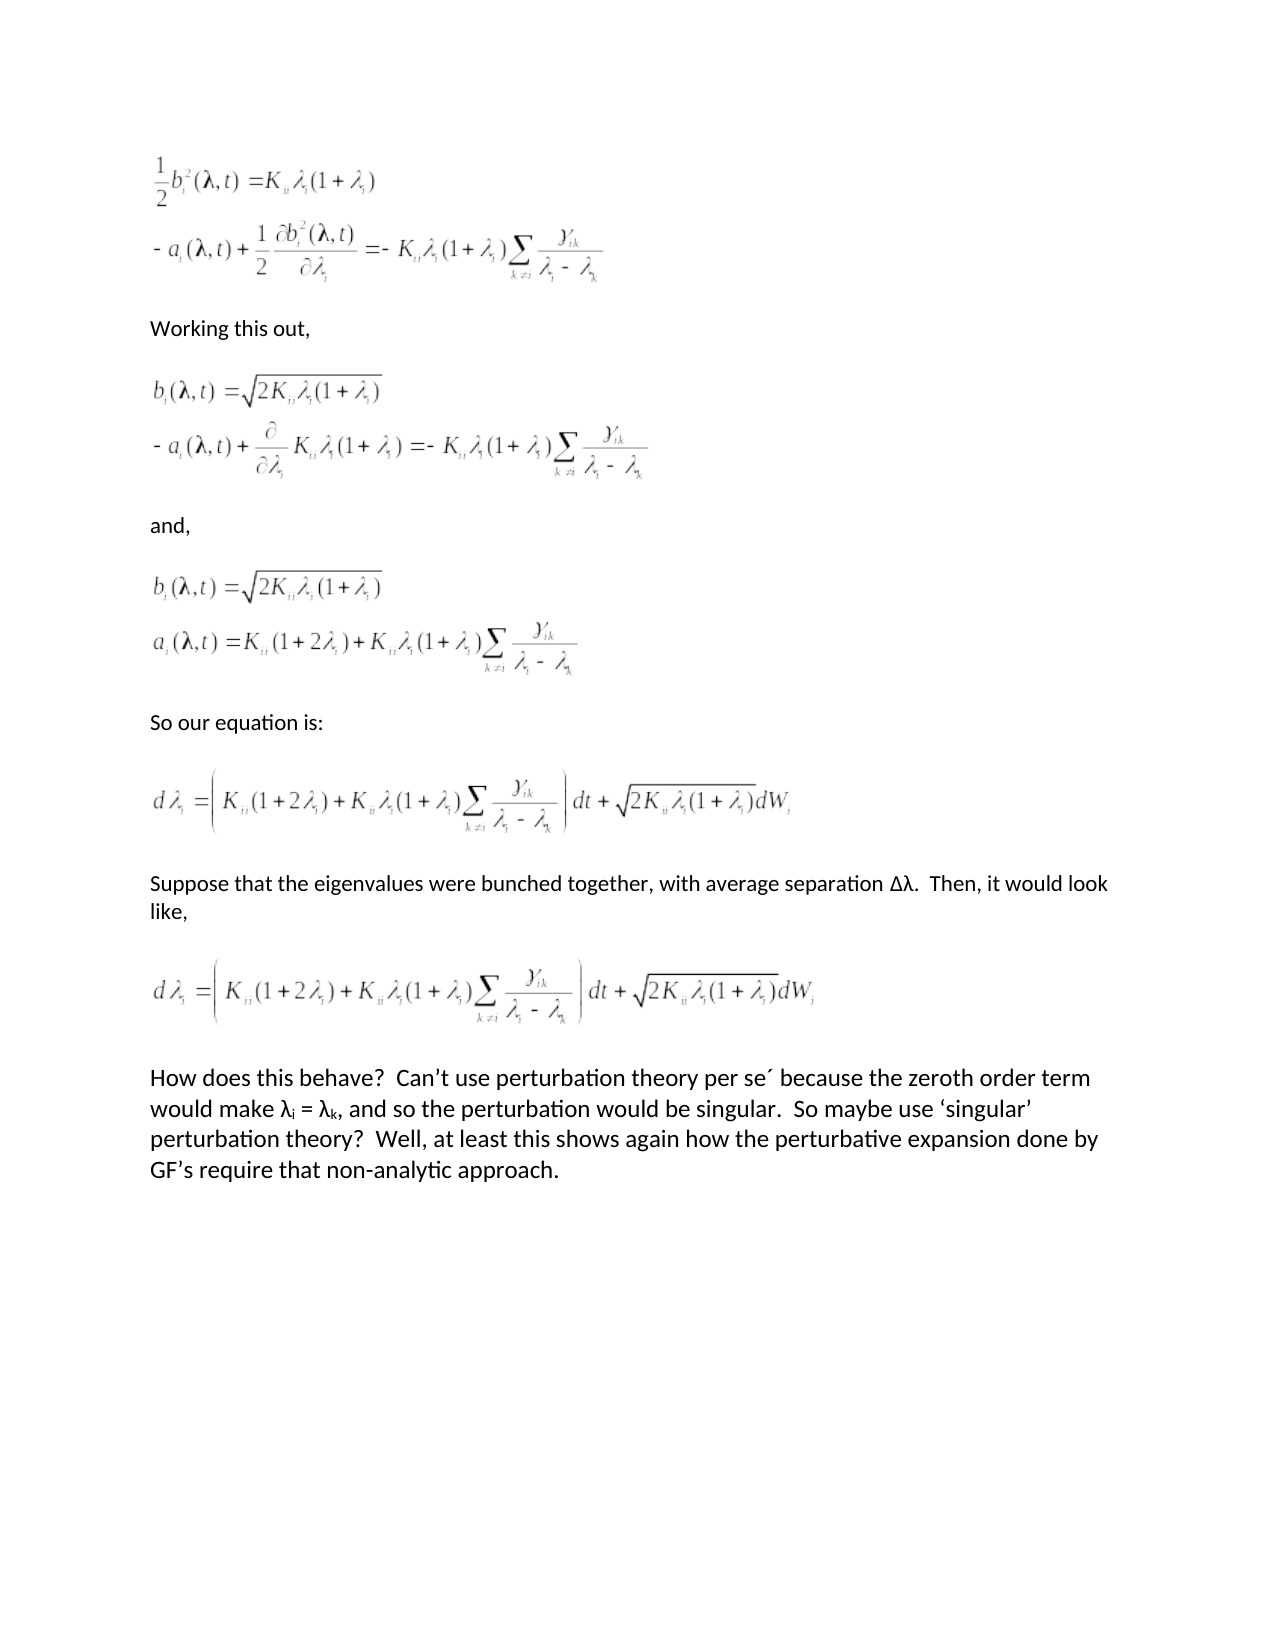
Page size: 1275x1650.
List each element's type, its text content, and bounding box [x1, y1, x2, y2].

text and, [150, 511, 1125, 539]
text Suppose that the eigenvalues were bunched together, with average separation Δλ. Then, it would look like, [150, 869, 1125, 925]
text How does this behave? Can’t use perturbation theory per se´ because the zeroth order term would make λi = λk, and so the perturbation would be singular. So maybe use ‘singular’ perturbation theory? Well, at least this shows again how the perturbative expansion done by GF’s require that non-analytic approach. [150, 1062, 1125, 1184]
text Working this out, [150, 314, 1125, 342]
text So our equation is: [150, 708, 1125, 736]
